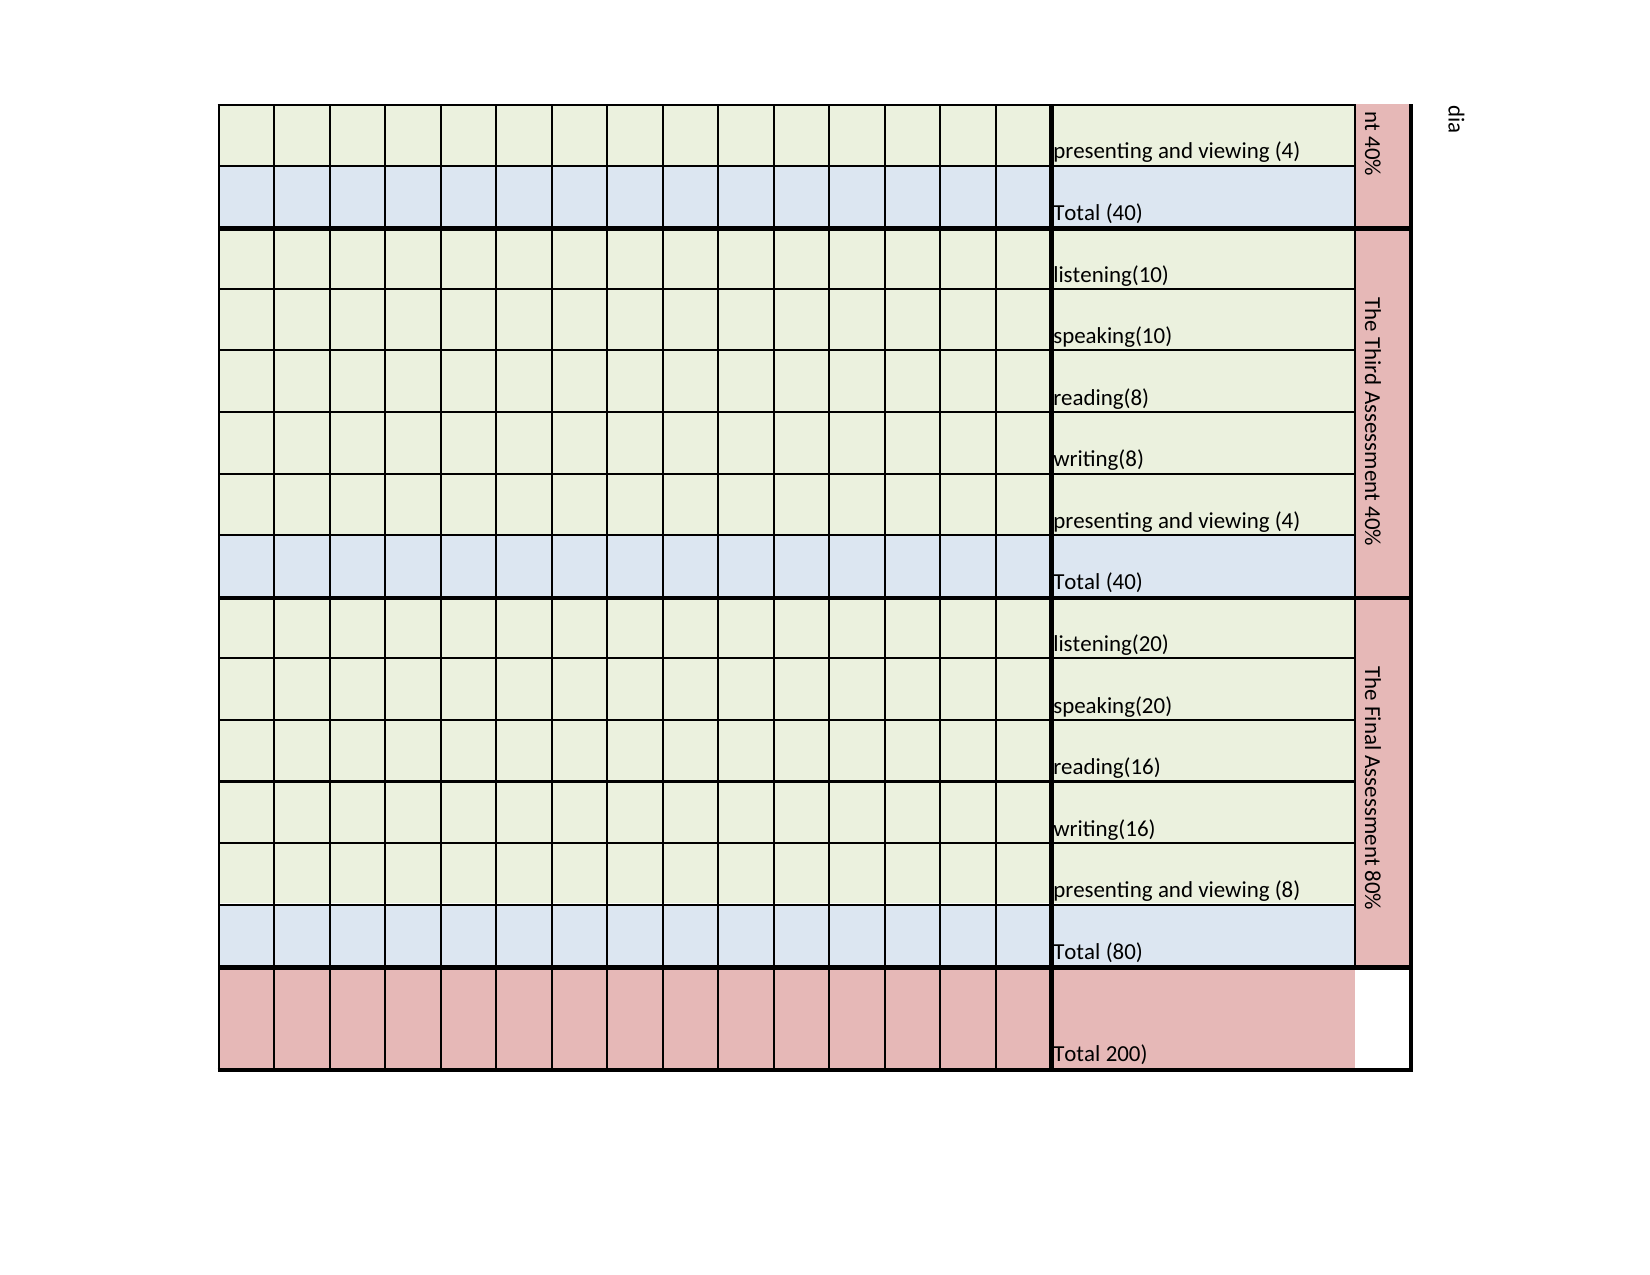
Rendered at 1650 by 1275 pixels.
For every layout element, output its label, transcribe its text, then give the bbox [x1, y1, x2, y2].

table_cell [386, 721, 440, 780]
table_cell [664, 231, 717, 288]
table_cell [275, 721, 329, 780]
table_cell [719, 783, 773, 842]
table_cell [497, 231, 551, 288]
table_cell [830, 600, 884, 657]
table_cell [497, 970, 551, 1068]
table_cell [553, 536, 606, 596]
table_cell [997, 231, 1049, 288]
table_cell [220, 659, 273, 719]
table_cell presenting and viewing (4) [1054, 475, 1354, 534]
table_cell The Final Assessment 80% [1356, 600, 1409, 965]
table_cell [941, 844, 995, 903]
table_cell [497, 659, 551, 719]
table_cell [275, 290, 329, 349]
table_cell [775, 413, 828, 472]
table_cell [719, 351, 773, 411]
table_cell [997, 600, 1049, 657]
table_cell [997, 659, 1049, 719]
table_cell [941, 167, 995, 226]
table_cell [275, 783, 329, 842]
table_cell speaking(10) [1054, 290, 1354, 349]
table_cell [997, 783, 1049, 842]
table_header [497, 106, 551, 165]
table_cell [275, 231, 329, 288]
table_cell [275, 167, 329, 226]
table_cell [553, 721, 606, 780]
table_cell [608, 290, 662, 349]
table_cell [220, 290, 273, 349]
table_cell [220, 536, 273, 596]
table_cell [386, 413, 440, 472]
table_cell [941, 290, 995, 349]
table_cell [553, 783, 606, 842]
table_cell [386, 536, 440, 596]
table_cell [220, 475, 273, 534]
table_cell [775, 906, 828, 965]
table_cell [442, 290, 495, 349]
table_cell [331, 970, 384, 1068]
table_cell [664, 970, 717, 1068]
table_cell [886, 351, 939, 411]
table_cell [386, 970, 440, 1068]
table_cell [830, 721, 884, 780]
table_cell [997, 906, 1049, 965]
table_cell writing(8) [1054, 413, 1354, 472]
table_cell [497, 290, 551, 349]
table_cell [220, 600, 273, 657]
table_cell [775, 600, 828, 657]
table_cell [719, 970, 773, 1068]
table_cell [275, 413, 329, 472]
table_cell [442, 600, 495, 657]
table_cell [331, 783, 384, 842]
table_cell [719, 167, 773, 226]
table_cell [775, 659, 828, 719]
table_cell [275, 906, 329, 965]
table_cell [719, 536, 773, 596]
table_cell [997, 475, 1049, 534]
table_cell [275, 475, 329, 534]
table_cell [497, 536, 551, 596]
table_cell [941, 721, 995, 780]
table_cell [719, 231, 773, 288]
table_cell [886, 783, 939, 842]
table_cell [775, 351, 828, 411]
table_cell [331, 475, 384, 534]
table_cell [941, 659, 995, 719]
table_cell [775, 536, 828, 596]
table_header presenting and viewing (4) [1054, 106, 1354, 165]
table_cell [442, 413, 495, 472]
table_header [664, 106, 717, 165]
table_cell [886, 475, 939, 534]
table_cell [386, 906, 440, 965]
table_cell [997, 351, 1049, 411]
table_cell [664, 659, 717, 719]
table_cell [553, 290, 606, 349]
table_cell [497, 351, 551, 411]
table_cell [664, 906, 717, 965]
table_cell [830, 844, 884, 903]
table_cell [886, 536, 939, 596]
table_cell [442, 351, 495, 411]
table_cell [775, 167, 828, 226]
table_cell [553, 906, 606, 965]
table_cell [220, 167, 273, 226]
table_cell [886, 970, 939, 1068]
table_cell [331, 600, 384, 657]
table_cell [386, 600, 440, 657]
table_cell [275, 970, 329, 1068]
table_cell [331, 536, 384, 596]
table_cell [775, 475, 828, 534]
table_cell [275, 351, 329, 411]
table_cell presenting and viewing (8) [1054, 844, 1354, 903]
table_cell [830, 413, 884, 472]
table_cell [331, 351, 384, 411]
table_cell reading(16) [1054, 721, 1354, 780]
table_cell [608, 906, 662, 965]
table_cell [719, 600, 773, 657]
table_cell [941, 536, 995, 596]
table_cell [941, 351, 995, 411]
table_cell writing(16) [1054, 783, 1354, 842]
table_cell [608, 475, 662, 534]
table_cell reading(8) [1054, 351, 1354, 411]
table_cell [553, 231, 606, 288]
table_cell [830, 970, 884, 1068]
table_cell [386, 659, 440, 719]
table_header [775, 106, 828, 165]
table_cell [331, 290, 384, 349]
table_cell [220, 351, 273, 411]
table_cell [275, 600, 329, 657]
table_cell [442, 536, 495, 596]
table_cell [886, 844, 939, 903]
table_cell listening(20) [1054, 600, 1354, 657]
table_cell [830, 231, 884, 288]
table_cell speaking(20) [1054, 659, 1354, 719]
table_cell [830, 167, 884, 226]
table_cell [997, 721, 1049, 780]
table_cell [275, 844, 329, 903]
table_cell [331, 167, 384, 226]
table_cell [553, 600, 606, 657]
table_cell [664, 351, 717, 411]
table_cell [830, 475, 884, 534]
table_cell [664, 536, 717, 596]
table_cell [497, 783, 551, 842]
table_cell [719, 290, 773, 349]
table_cell [553, 659, 606, 719]
table_cell [997, 167, 1049, 226]
table_cell [941, 600, 995, 657]
table_cell [775, 970, 828, 1068]
table_cell [608, 721, 662, 780]
table_cell [497, 844, 551, 903]
table_cell [886, 231, 939, 288]
table_cell [220, 231, 273, 288]
table_cell [664, 600, 717, 657]
table_cell [220, 721, 273, 780]
table_cell [664, 844, 717, 903]
table_cell [719, 721, 773, 780]
table_cell [497, 413, 551, 472]
table_cell [608, 783, 662, 842]
table_header [608, 106, 662, 165]
table_cell [497, 906, 551, 965]
table_cell [553, 167, 606, 226]
table_header nt 40% [1356, 104, 1409, 226]
table_cell [442, 783, 495, 842]
table_cell [608, 659, 662, 719]
table_cell [830, 290, 884, 349]
table_cell [442, 659, 495, 719]
table_cell [608, 231, 662, 288]
table_cell [664, 167, 717, 226]
table_cell [997, 970, 1049, 1068]
table_header [886, 106, 939, 165]
table_header [442, 106, 495, 165]
table_cell [941, 475, 995, 534]
table_cell [608, 844, 662, 903]
table_cell [608, 536, 662, 596]
table_cell [331, 844, 384, 903]
table_cell [331, 721, 384, 780]
table_cell [997, 536, 1049, 596]
table_cell [497, 475, 551, 534]
table_cell [386, 290, 440, 349]
table_cell [719, 844, 773, 903]
table_cell [664, 721, 717, 780]
table_cell Total (40) [1054, 167, 1354, 226]
table_cell [608, 600, 662, 657]
table_header [275, 106, 329, 165]
table_cell [331, 659, 384, 719]
table_header [331, 106, 384, 165]
table_cell [331, 906, 384, 965]
table_cell [442, 844, 495, 903]
table_cell [386, 844, 440, 903]
table_cell [386, 231, 440, 288]
table_header [386, 106, 440, 165]
table_cell [941, 906, 995, 965]
table_cell [775, 231, 828, 288]
table_cell [442, 475, 495, 534]
table_cell [1355, 970, 1409, 1068]
table_header [220, 106, 273, 165]
table_cell Total (40) [1054, 536, 1354, 596]
table_cell [830, 536, 884, 596]
table_cell [886, 659, 939, 719]
table_cell [442, 970, 495, 1068]
table_header [719, 106, 773, 165]
table_cell [553, 351, 606, 411]
table_cell [553, 844, 606, 903]
table_cell [775, 783, 828, 842]
table_cell [830, 906, 884, 965]
table_cell [220, 970, 273, 1068]
table_cell [719, 659, 773, 719]
table_cell Total 200) [1054, 970, 1355, 1068]
table_cell [886, 721, 939, 780]
table_cell [497, 167, 551, 226]
table_cell [608, 351, 662, 411]
table_cell [775, 844, 828, 903]
table_header [553, 106, 606, 165]
table_cell [386, 167, 440, 226]
table_cell The Third Assessment 40% [1356, 231, 1409, 596]
table_cell [886, 600, 939, 657]
table_cell [886, 906, 939, 965]
table_cell [220, 413, 273, 472]
table_cell [553, 475, 606, 534]
table_cell [719, 413, 773, 472]
table_cell [220, 844, 273, 903]
table_cell [664, 413, 717, 472]
table_cell [941, 783, 995, 842]
table_cell [442, 906, 495, 965]
table_cell [997, 413, 1049, 472]
table_cell [497, 600, 551, 657]
table_cell [997, 844, 1049, 903]
table_cell [830, 659, 884, 719]
table_cell [275, 659, 329, 719]
table_cell [331, 413, 384, 472]
table_cell [386, 351, 440, 411]
table_cell [719, 475, 773, 534]
table_cell [941, 970, 995, 1068]
table_header [941, 106, 995, 165]
table_cell [775, 721, 828, 780]
table_cell [220, 783, 273, 842]
table_cell [442, 167, 495, 226]
table_header [997, 106, 1049, 165]
table_cell [941, 231, 995, 288]
table_cell [442, 721, 495, 780]
table_cell [497, 721, 551, 780]
table_cell [664, 783, 717, 842]
table_cell [775, 290, 828, 349]
table_cell [941, 413, 995, 472]
table_cell [664, 475, 717, 534]
table_cell Total (80) [1054, 906, 1354, 965]
table_cell [608, 167, 662, 226]
table_cell [886, 167, 939, 226]
table_header [830, 106, 884, 165]
table_cell [220, 906, 273, 965]
table_cell [442, 231, 495, 288]
table_cell [331, 231, 384, 288]
table_cell [608, 970, 662, 1068]
table_cell [830, 351, 884, 411]
table_cell [386, 475, 440, 534]
table_cell [553, 413, 606, 472]
table_cell listening(10) [1054, 231, 1354, 288]
table_cell [608, 413, 662, 472]
table_cell [886, 413, 939, 472]
table_cell [664, 290, 717, 349]
table_cell [830, 783, 884, 842]
table_cell [553, 970, 606, 1068]
table_cell [997, 290, 1049, 349]
table_cell [886, 290, 939, 349]
table_cell [386, 783, 440, 842]
table_cell [275, 536, 329, 596]
table_cell [719, 906, 773, 965]
